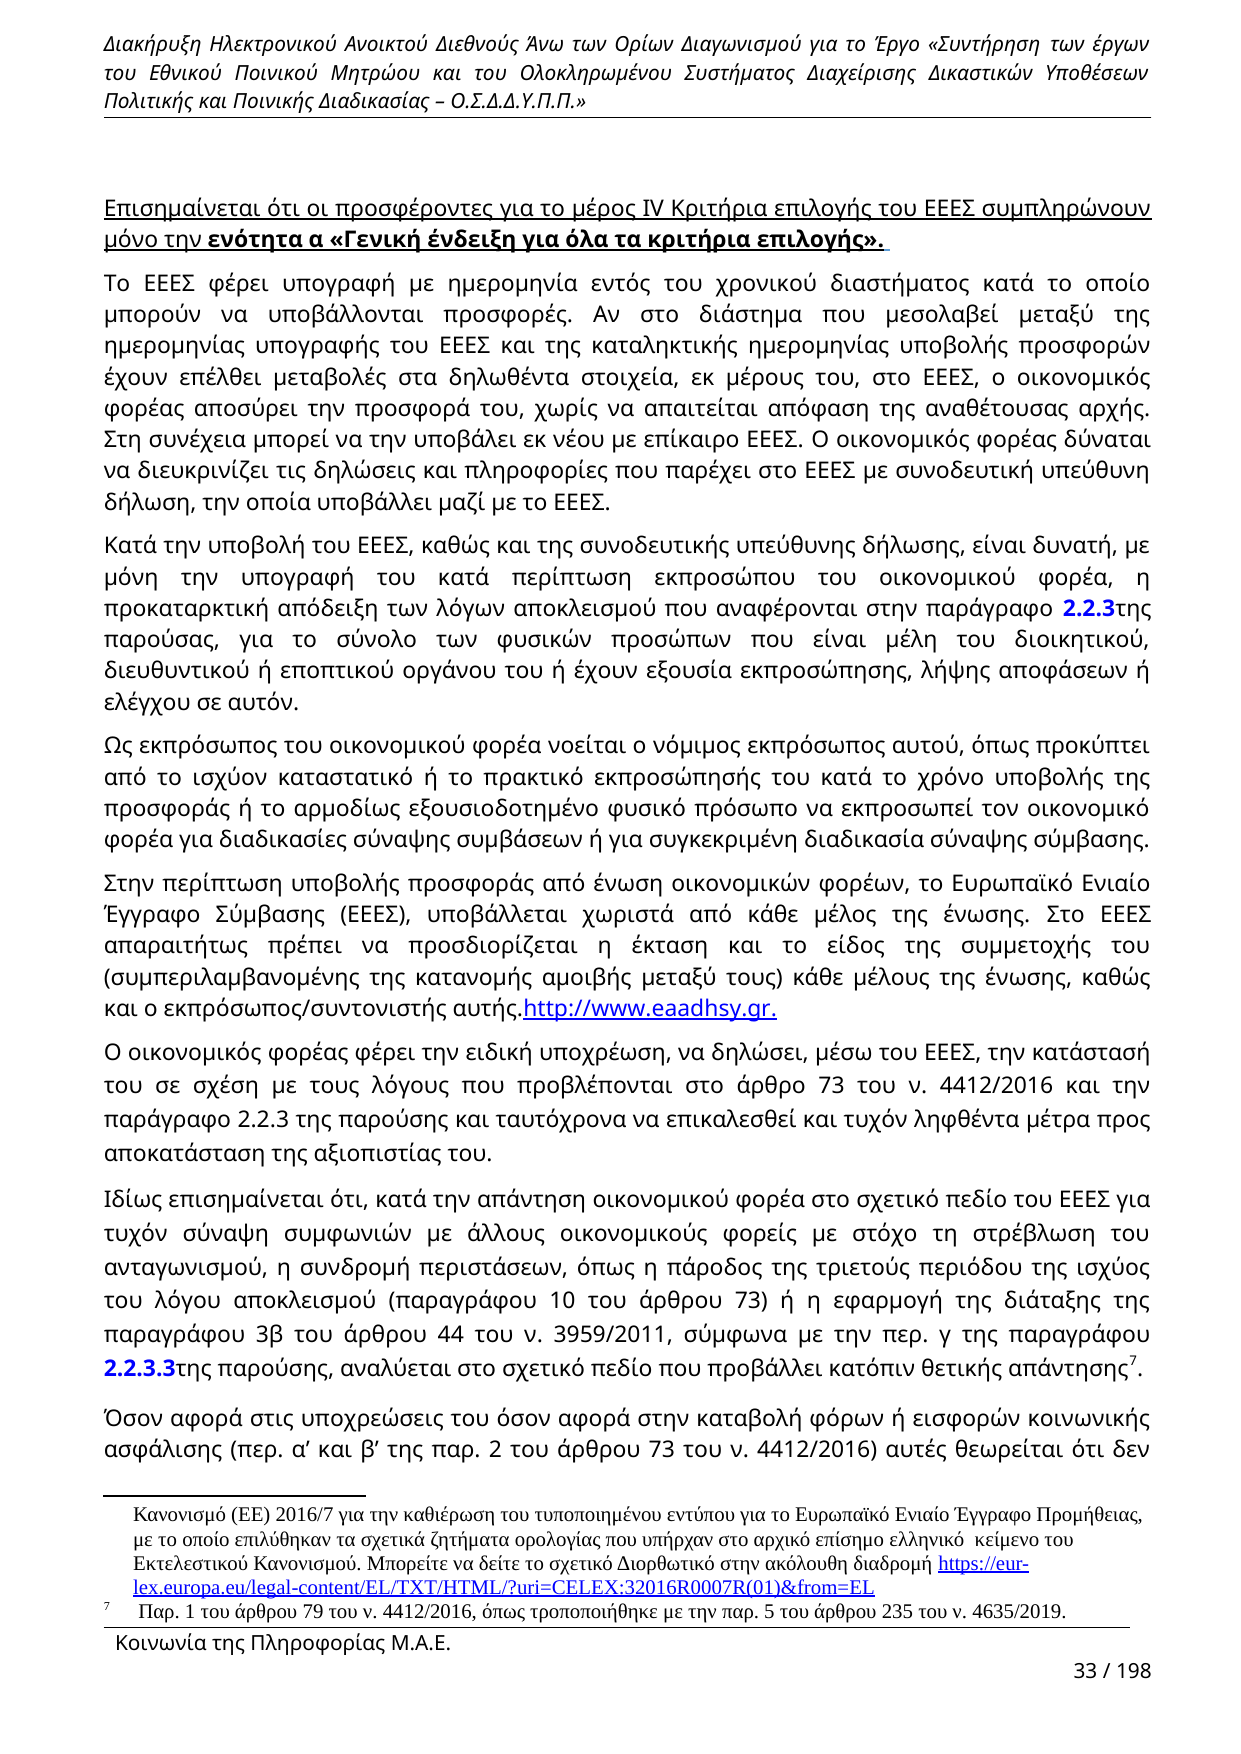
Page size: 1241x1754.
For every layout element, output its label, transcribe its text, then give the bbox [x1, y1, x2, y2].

text Ως εκπρόσωπος του οικονομικού φορέα νοείται ο νόμιμος εκπρόσωπος αυτού, όπως προκύπτει από το ισχύον καταστατικό ή το πρακτικό εκπροσώπησής του κατά το χρόνο υποβολής της προσφοράς ή το αρμοδίως εξουσιοδοτημένο φυσικό πρόσωπο να εκπροσωπεί τον οικονομικό φορέα για διαδικασίες σύναψης συμβάσεων ή για συγκεκριμένη διαδικασία σύναψης σύμβασης. [103, 729, 1151, 854]
text Επισημαίνεται ότι οι προσφέροντες για το μέρος IV Κριτήρια επιλογής του ΕΕΕΣ συμπληρώνουν μόνο την ενότητα α «Γενική ένδειξη για όλα τα κριτήρια επιλογής». [103, 219, 1151, 254]
text Ιδίως επισημαίνεται ότι, κατά την απάντηση οικονομικού φορέα στο σχετικό πεδίο του ΕΕΕΣ για τυχόν σύναψη συμφωνιών με άλλους οικονομικούς φορείς με στόχο τη στρέβλωση του ανταγωνισμού, η συνδρομή περιστάσεων, όπως η πάροδος της τριετούς περιόδου της ισχύος του λόγου αποκλεισμού (παραγράφου 10 του άρθρου 73) ή η εφαρμογή της διάταξης της παραγράφου 3β του άρθρου 44 του ν. 3959/2011, σύμφωνα με την περ. γ της παραγράφου 2.2.3.3της παρούσης, αναλύεται στο σχετικό πεδίο που προβάλλει κατόπιν θετικής απάντησης. [103, 1183, 1151, 1383]
text Ο οικονομικός φορέας φέρει την ειδική υποχρέωση, να δηλώσει, μέσω του ΕΕΕΣ, την κατάστασή του σε σχέση με τους λόγους που προβλέπονται στο άρθρο 73 του ν. 4412/2016 και την παράγραφο 2.2.3 της παρούσης και ταυτόχρονα να επικαλεσθεί και τυχόν ληφθέντα μέτρα προς αποκατάσταση της αξιοπιστίας του. [103, 1035, 1151, 1168]
text Το ΕΕΕΣ φέρει υπογραφή με ημερομηνία εντός του χρονικού διαστήματος κατά το οποίο μπορούν να υποβάλλονται προσφορές. Αν στο διάστημα που μεσολαβεί μεταξύ της ημερομηνίας υπογραφής του ΕΕΕΣ και της καταληκτικής ημερομηνίας υποβολής προσφορών έχουν επέλθει μεταβολές στα δηλωθέντα στοιχεία, εκ μέρους του, στο ΕΕΕΣ, ο οικονομικός φορέας αποσύρει την προσφορά του, χωρίς να απαιτείται απόφαση της αναθέτουσας αρχής. Στη συνέχεια μπορεί να την υποβάλει εκ νέου με επίκαιρο ΕΕΕΣ. Ο οικονομικός φορέας δύναται να διευκρινίζει τις δηλώσεις και πληροφορίες που παρέχει στο ΕΕΕΣ με συνοδευτική υπεύθυνη δήλωση, την οποία υποβάλλει μαζί με το ΕΕΕΣ. [103, 267, 1151, 517]
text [103, 1402, 1151, 1464]
text Στην περίπτωση υποβολής προσφοράς από ένωση οικονομικών φορέων, το Ευρωπαϊκό Ενιαίο Έγγραφο Σύμβασης (ΕΕΕΣ), υποβάλλεται χωριστά από κάθε μέλος της ένωσης. Στο ΕΕΕΣ απαραιτήτως πρέπει να προσδιορίζεται η έκταση και το είδος της συμμετοχής του (συμπεριλαμβανομένης της κατανομής αμοιβής μεταξύ τους) κάθε μέλους της ένωσης, καθώς και ο εκπρόσωπος/συντονιστής αυτής.http://www.eaadhsy.gr. [103, 867, 1151, 1023]
text Κατά την υποβολή του ΕΕΕΣ, καθώς και της συνοδευτικής υπεύθυνης δήλωσης, είναι δυνατή, με μόνη την υπογραφή του κατά περίπτωση εκπροσώπου του οικονομικού φορέα, η προκαταρκτική απόδειξη των λόγων αποκλεισμού που αναφέρονται στην παράγραφο 2.2.3της παρούσας, για το σύνολο των φυσικών προσώπων που είναι μέλη του διοικητικού, διευθυντικού ή εποπτικού οργάνου του ή έχουν εξουσία εκπροσώπησης, λήψης αποφάσεων ή ελέγχου σε αυτόν. [103, 529, 1151, 717]
text Επισημαίνεται ότι οι προσφέροντες για το μέρος IV Κριτήρια επιλογής του ΕΕΕΣ συμπληρώνουν μόνο την ενότητα α «Γενική ένδειξη για όλα τα κριτήρια επιλογής». [103, 192, 1151, 218]
